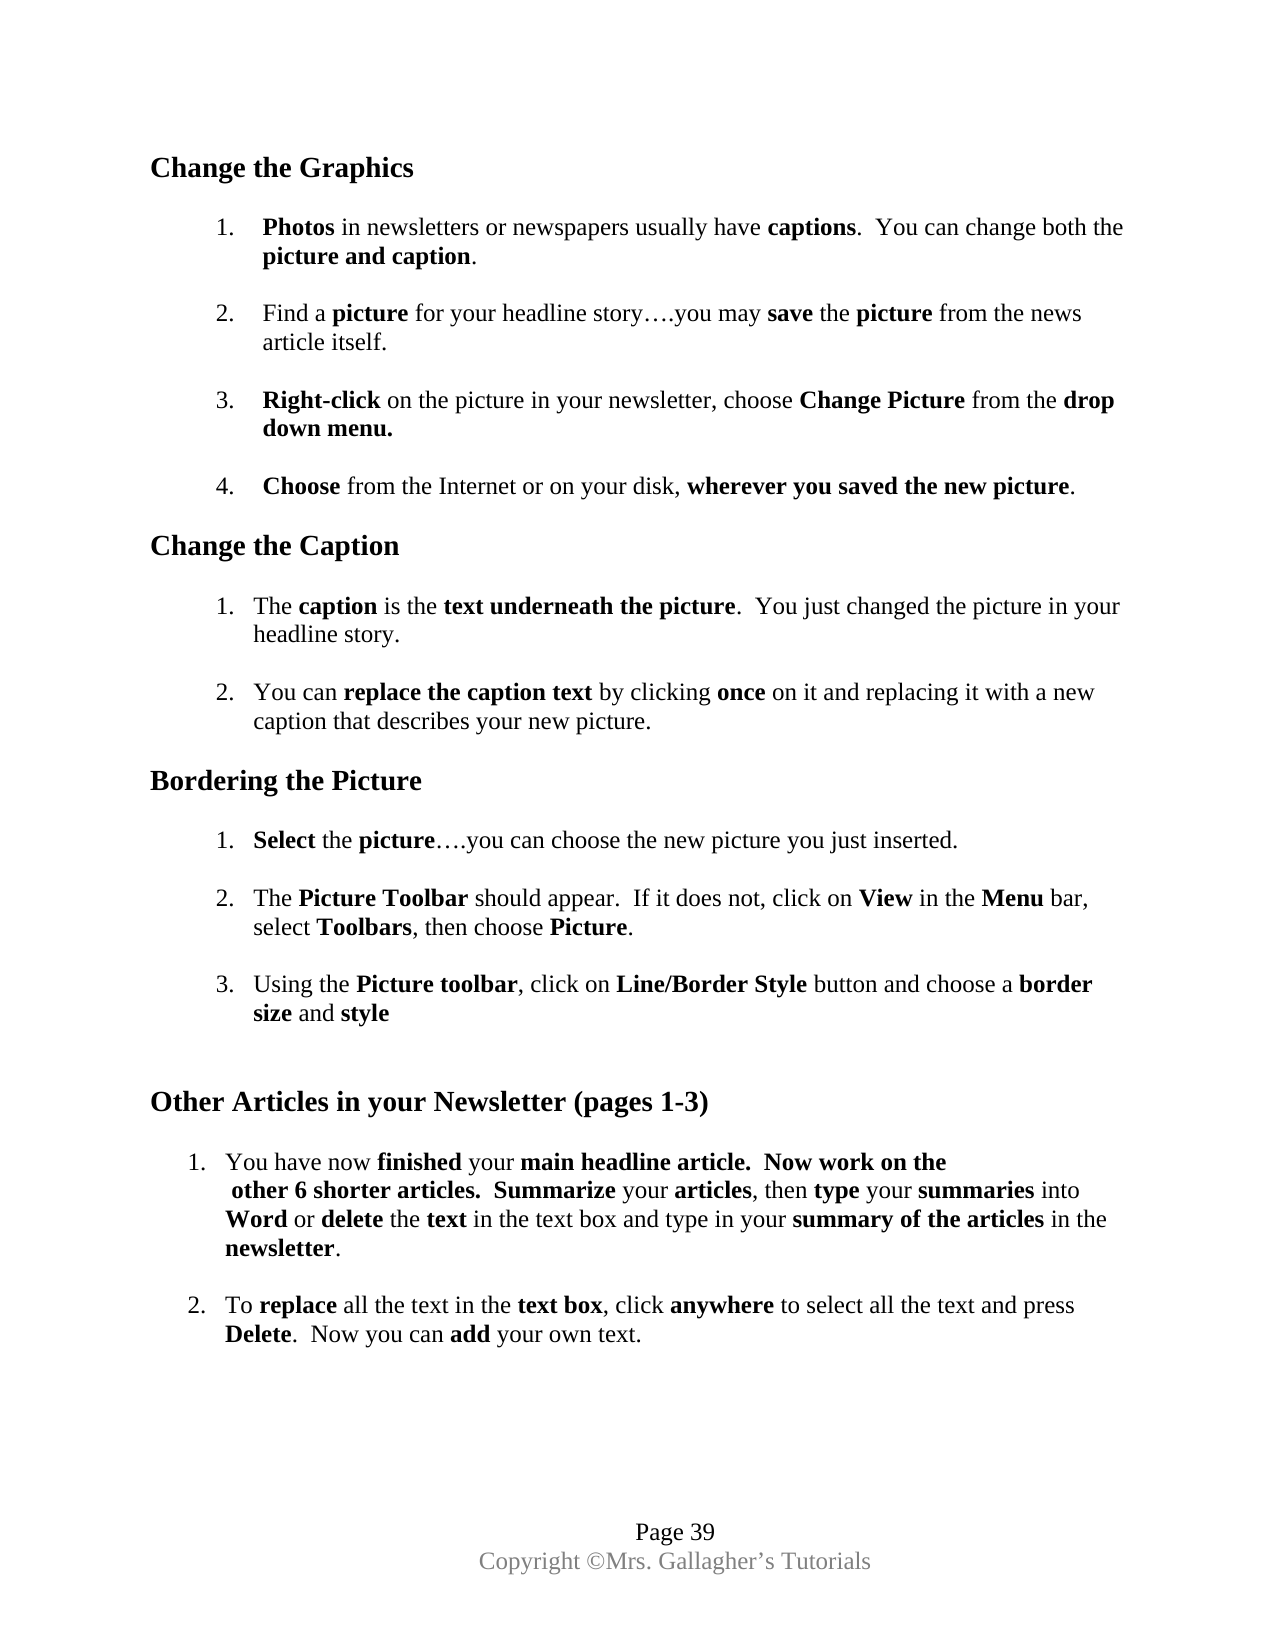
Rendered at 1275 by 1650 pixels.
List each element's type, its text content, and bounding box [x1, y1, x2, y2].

list The caption is the text underneath the picture. You just changed the picture in your headline story. [216, 591, 1125, 648]
text Bordering the Picture [150, 763, 1125, 797]
list You have now finished your main headline article. Now work on the [187, 1147, 1125, 1175]
text Change the Graphics [150, 150, 1125, 183]
list Choose from the Internet or on your disk, wherever you saved the new picture. [216, 471, 1125, 500]
text Other Articles in your Newsletter (pages 1-3) [150, 1084, 1125, 1118]
text Change the Caption [150, 528, 1125, 562]
list Find a picture for your headline story….you may save the picture from the news article itself. [216, 298, 1125, 356]
list You can replace the caption text by clicking once on it and replacing it with a new caption that describes your new picture. [216, 677, 1125, 734]
list Right-click on the picture in your newsletter, choose Change Picture from the drop down menu. [216, 385, 1125, 442]
list To replace all the text in the text box, click anywhere to select all the text and press Delete. Now you can add your own text. [187, 1290, 1125, 1348]
text other 6 shorter articles. Summarize your articles, then type your summaries into Word or delete the text in the text box and type in your summary of the articles in the newsletter. [187, 1175, 1125, 1262]
list The Picture Toolbar should appear. If it does not, click on View in the Menu bar, select Toolbars, then choose Picture. [216, 883, 1125, 941]
list Select the picture….you can choose the new picture you just inserted. [216, 826, 1125, 854]
list Photos in newsletters or newspapers usually have captions. You can change both the picture and caption. [216, 212, 1125, 270]
list Using the Picture toolbar, click on Line/Border Style button and choose a border size and style [216, 969, 1125, 1027]
